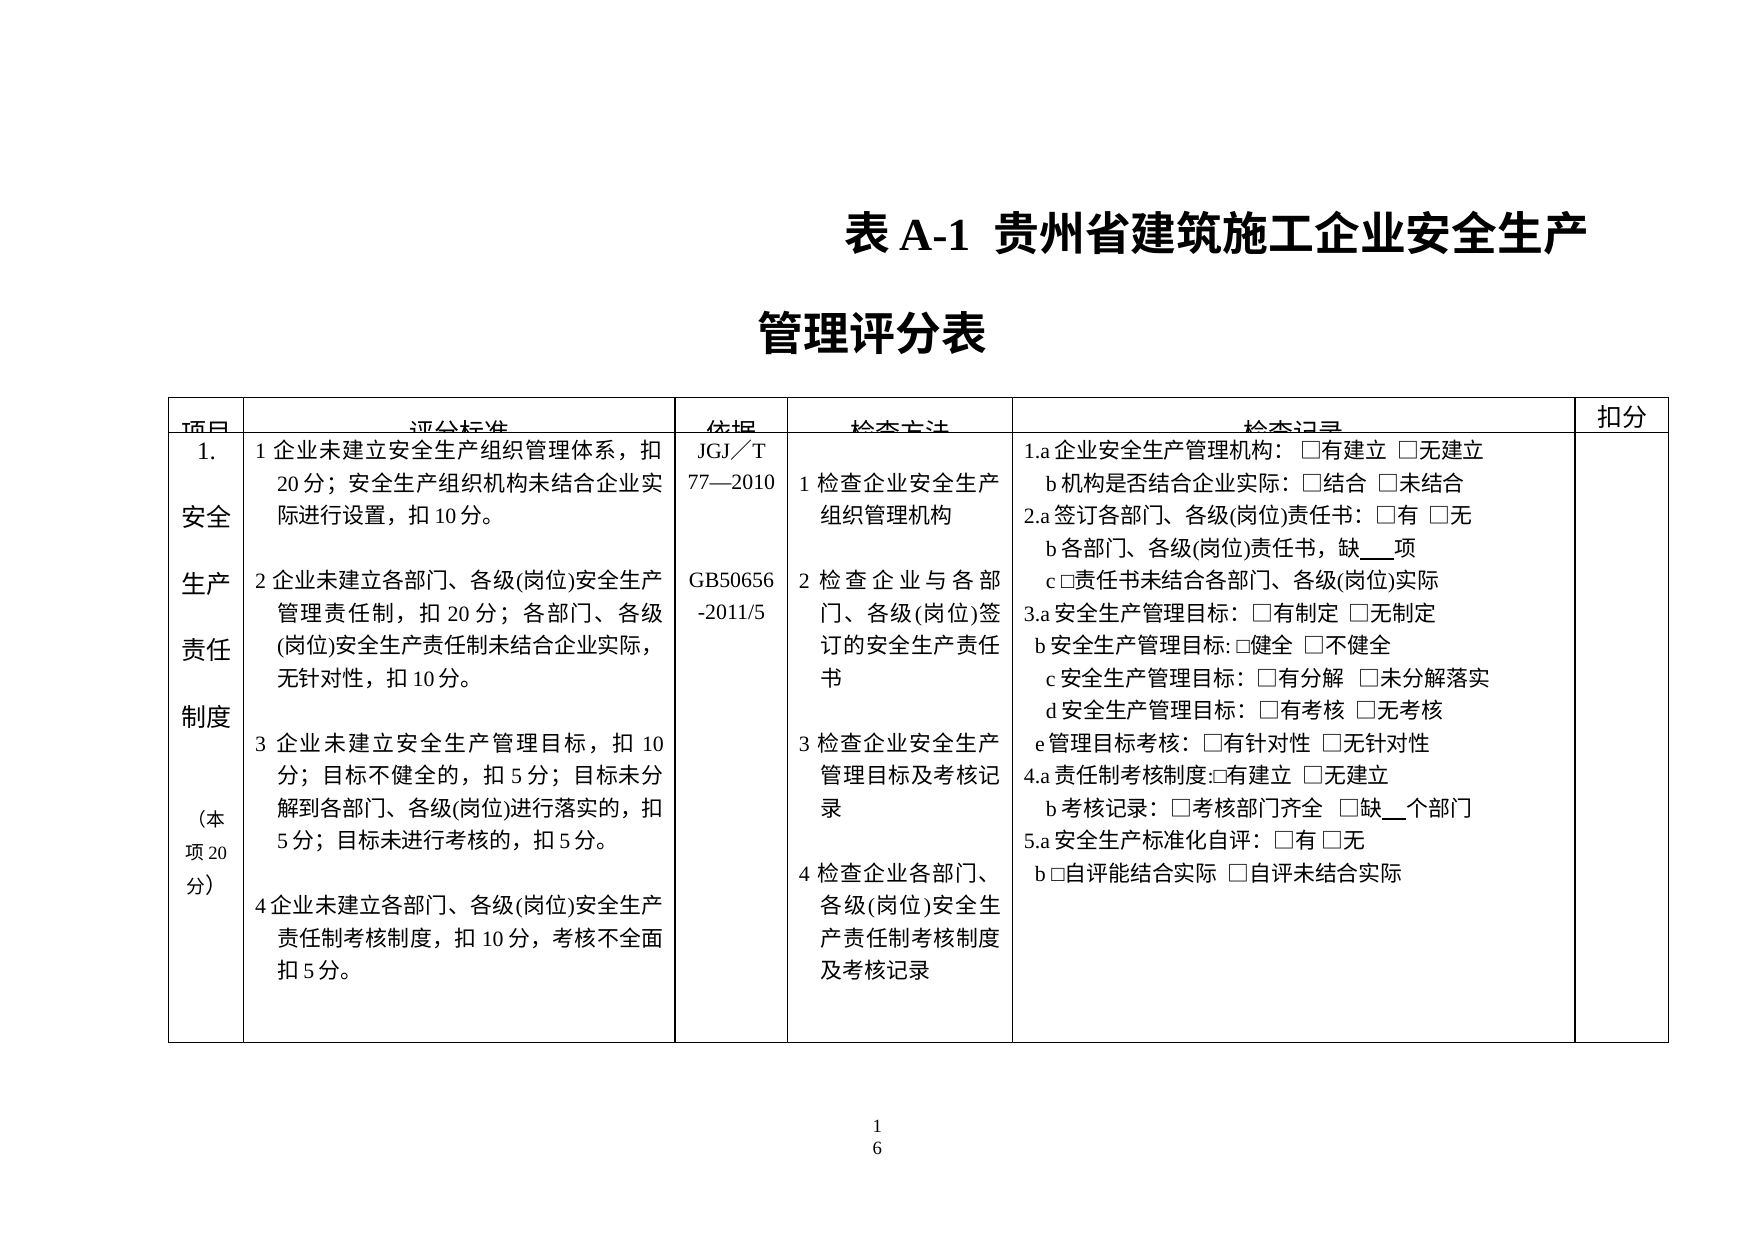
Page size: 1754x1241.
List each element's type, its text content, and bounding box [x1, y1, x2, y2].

text 表A-1 贵州省建筑施工企业安全生产管理评分表 [150, 198, 1594, 363]
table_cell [169, 433, 243, 1042]
table_header 检查记录 [1013, 398, 1574, 432]
table_header 扣分 [1576, 398, 1668, 432]
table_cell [788, 433, 1012, 1042]
table_header 检查方法 [788, 398, 1012, 432]
table_header 项目 [169, 398, 243, 432]
table_cell [1576, 433, 1668, 1042]
table_header 依据 [676, 398, 787, 432]
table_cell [244, 433, 674, 1042]
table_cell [1013, 433, 1574, 1042]
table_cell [676, 433, 787, 1042]
table_header 评分标准 [244, 398, 674, 432]
